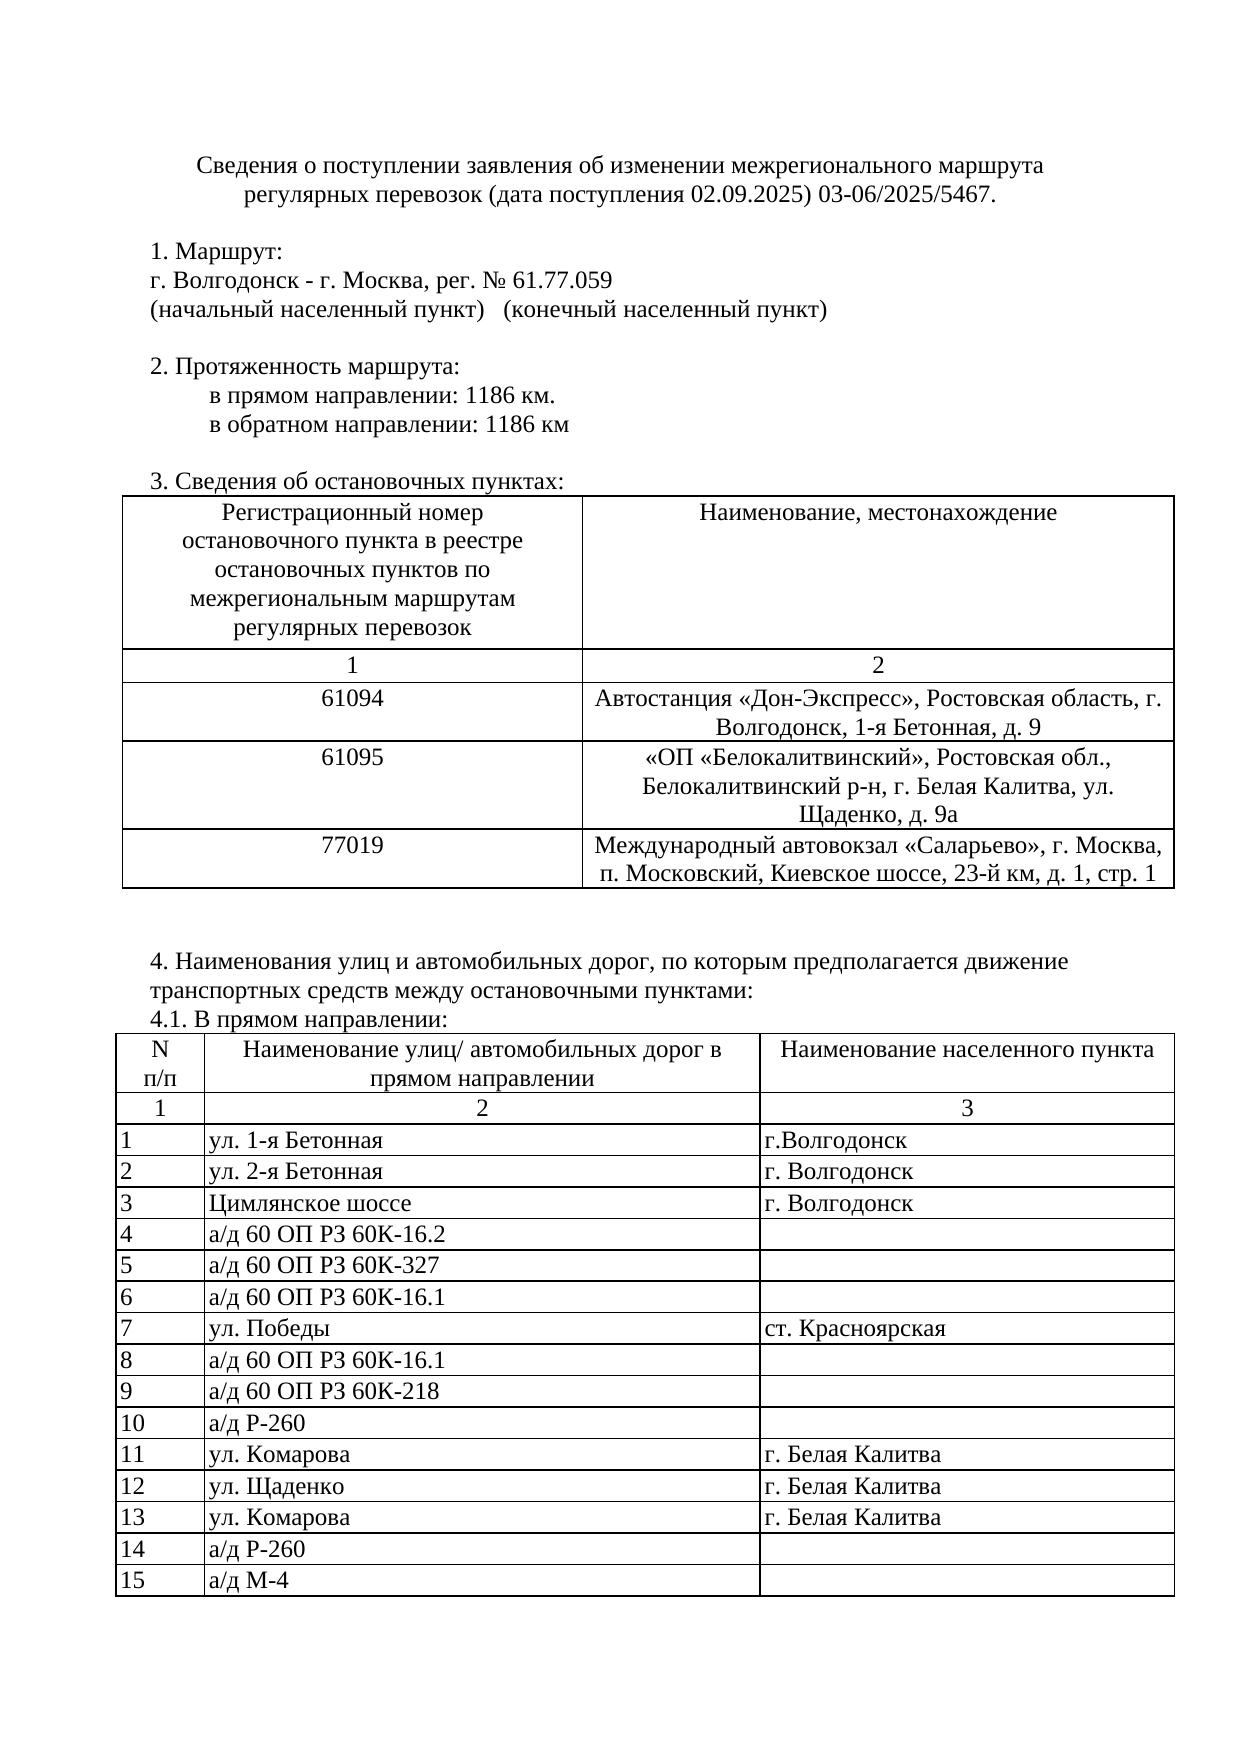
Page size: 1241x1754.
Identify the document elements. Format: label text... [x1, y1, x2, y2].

table_cell 1 [117, 1093, 204, 1123]
table_cell 14 [117, 1534, 204, 1563]
text 4.1. В прямом направлении: [150, 1004, 1090, 1033]
table_cell г. Белая Калитва [761, 1439, 1174, 1469]
text 3. Сведения об остановочных пунктах: [150, 466, 1090, 495]
text в обратном направлении: 1186 км [150, 409, 1090, 437]
table_cell ст. Красноярская [761, 1313, 1174, 1343]
text 2. Протяженность маршрута: [150, 351, 1090, 380]
table_cell ул. 2-я Бетонная [205, 1156, 759, 1186]
table_cell [761, 1408, 1174, 1438]
table_cell ул. Комарова [205, 1439, 759, 1469]
table_cell 11 [117, 1439, 204, 1469]
table_cell 5 [117, 1251, 204, 1280]
table_header Регистрационный номер остановочного пункта в реестре остановочных пунктов по межрегиональным маршрутам регулярных перевозок [123, 497, 582, 648]
text в прямом направлении: 1186 км. [150, 380, 1090, 409]
table_header Наименование, местонахождение [583, 497, 1173, 648]
table_cell г.Волгодонск [761, 1125, 1174, 1154]
table_cell 13 [117, 1502, 204, 1532]
table_cell 10 [117, 1408, 204, 1438]
table_cell «ОП «Белокалитвинский», Ростовская обл., Белокалитвинский р-н, г. Белая Калитва, ул. Щаденко, д. 9а [583, 742, 1173, 828]
table_cell а/д Р-260 [205, 1534, 759, 1563]
table_cell г. Волгодонск [761, 1188, 1174, 1217]
table_cell [761, 1565, 1174, 1595]
table_cell 61095 [123, 742, 582, 828]
table_cell а/д 60 ОП РЗ 60К-218 [205, 1376, 759, 1406]
table_cell 1 [117, 1125, 204, 1154]
table_cell 6 [117, 1282, 204, 1312]
table_cell 3 [761, 1093, 1174, 1123]
table_cell г. Белая Калитва [761, 1502, 1174, 1532]
table_cell [761, 1345, 1174, 1375]
table_cell Международный автовокзал «Саларьево», г. Москва, п. Московский, Киевское шоссе, 23-й км, д. 1, стр. 1 [583, 830, 1173, 887]
table_cell ул. Победы [205, 1313, 759, 1343]
table_cell 3 [117, 1188, 204, 1217]
table_cell ул. Комарова [205, 1502, 759, 1532]
table_cell 12 [117, 1471, 204, 1501]
table_cell а/д 60 ОП РЗ 60К-16.1 [205, 1345, 759, 1375]
table_cell ул. 1-я Бетонная [205, 1125, 759, 1154]
table_cell 77019 [123, 830, 582, 887]
table_cell Цимлянское шоссе [205, 1188, 759, 1217]
table_cell а/д 60 ОП РЗ 60К-327 [205, 1251, 759, 1280]
table_cell [761, 1282, 1174, 1312]
table_cell а/д Р-260 [205, 1408, 759, 1438]
table_cell 9 [117, 1376, 204, 1406]
table_cell 1 [123, 650, 582, 681]
text г. Волгодонск - г. Москва, рег. № 61.77.059 [150, 265, 1090, 294]
text Сведения о поступлении заявления об изменении межрегионального маршрута регулярных перевозок (дата поступления 02.09.2025) 03-06/2025/5467. [150, 150, 1090, 207]
text 1. Маршрут: [150, 236, 1090, 265]
text (начальный населенный пункт) (конечный населенный пункт) [150, 294, 1090, 322]
table_header Наименование населенного пункта [761, 1034, 1174, 1092]
table_cell [761, 1376, 1174, 1406]
table_cell а/д М-4 [205, 1565, 759, 1595]
table_cell 4 [117, 1219, 204, 1249]
table_cell 2 [205, 1093, 759, 1123]
table_cell [761, 1251, 1174, 1280]
table_cell 15 [117, 1565, 204, 1595]
table_cell г. Белая Калитва [761, 1471, 1174, 1501]
table_cell 61094 [123, 683, 582, 740]
table_cell 2 [117, 1156, 204, 1186]
table_cell а/д 60 ОП РЗ 60К-16.2 [205, 1219, 759, 1249]
table_cell г. Волгодонск [761, 1156, 1174, 1186]
table_header N п/п [117, 1034, 204, 1092]
table_cell 2 [583, 650, 1173, 681]
table_cell 8 [117, 1345, 204, 1375]
text 4. Наименования улиц и автомобильных дорог, по которым предполагается движение транспортных средств между остановочными пунктами: [150, 946, 1090, 1004]
table_cell 7 [117, 1313, 204, 1343]
table_cell Автостанция «Дон-Экспресс», Ростовская область, г. Волгодонск, 1-я Бетонная, д. 9 [583, 683, 1173, 740]
table_cell [761, 1219, 1174, 1249]
table_cell ул. Щаденко [205, 1471, 759, 1501]
table_cell [761, 1534, 1174, 1563]
table_header Наименование улиц/ автомобильных дорог в прямом направлении [205, 1034, 759, 1092]
table_cell а/д 60 ОП РЗ 60К-16.1 [205, 1282, 759, 1312]
